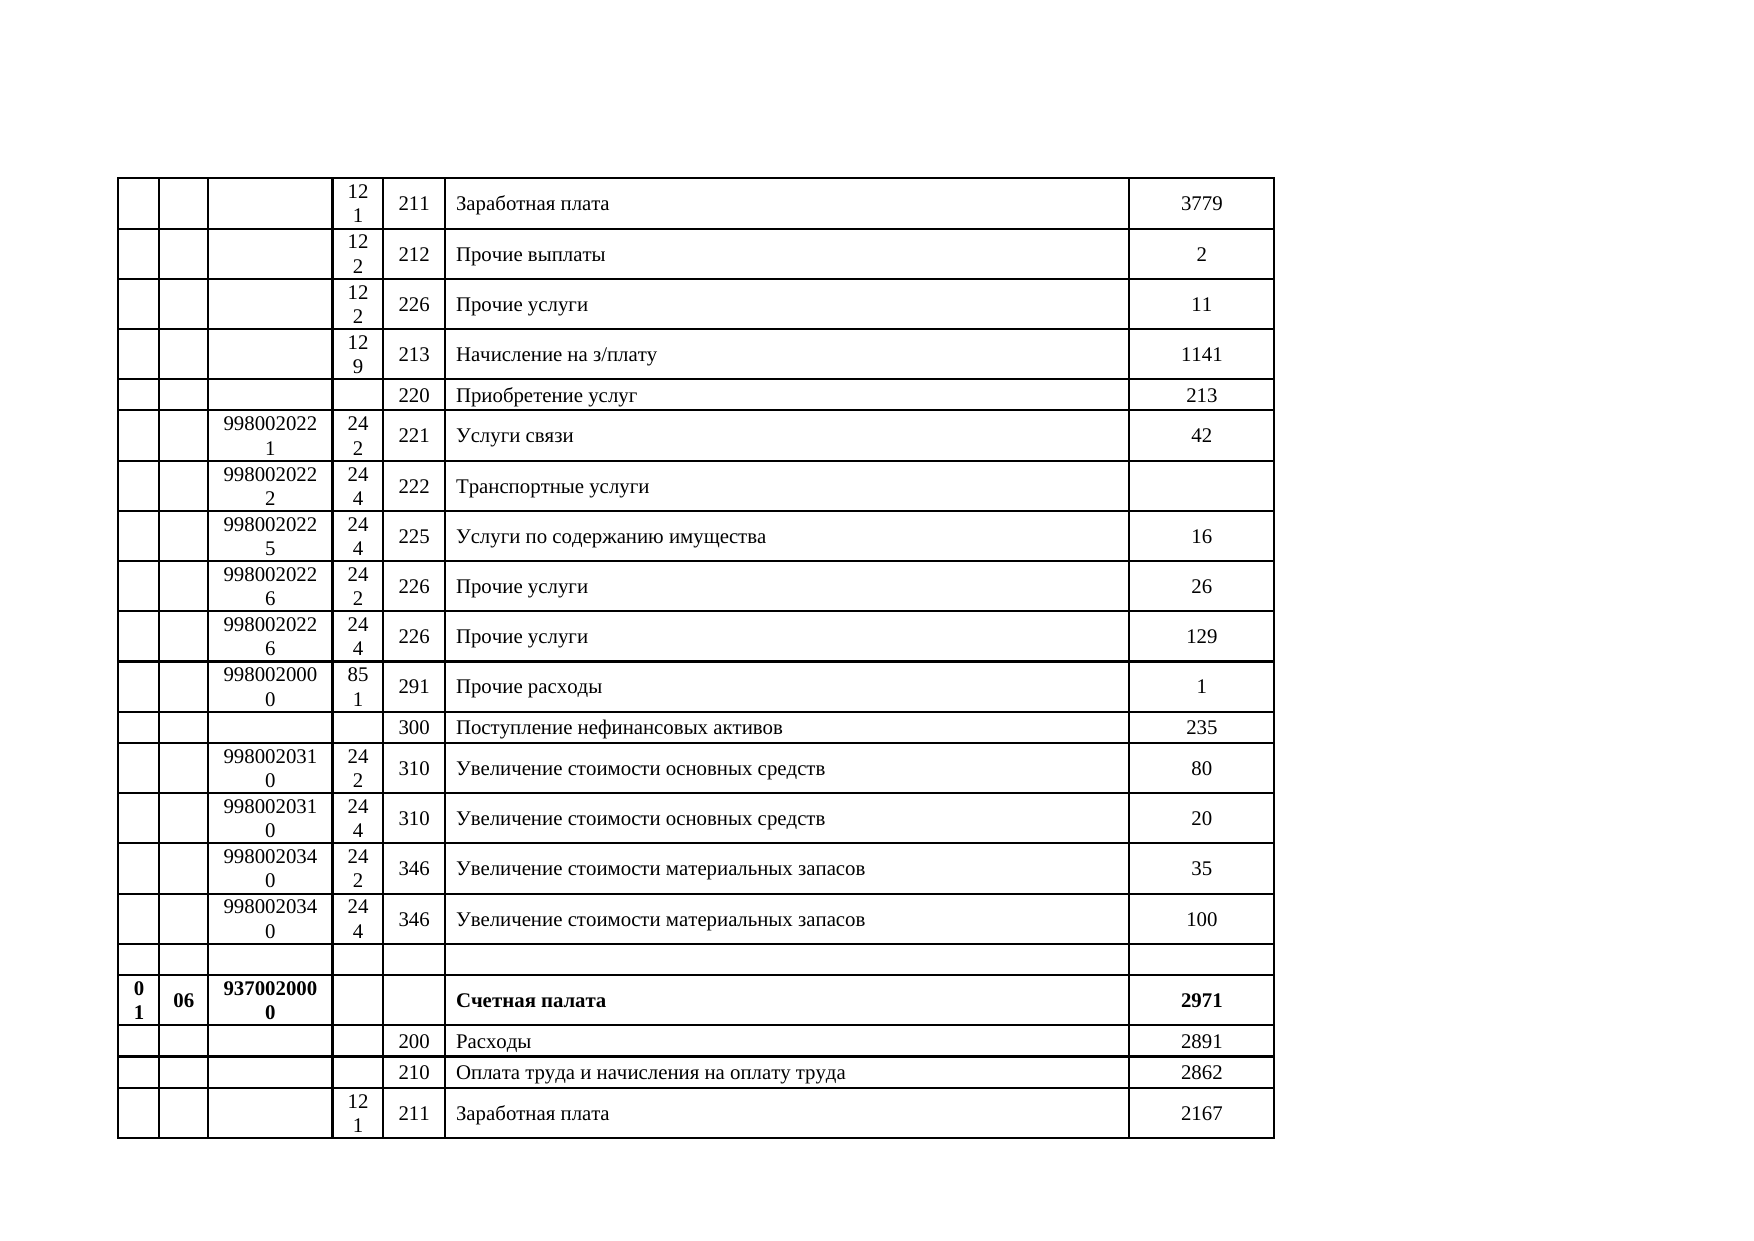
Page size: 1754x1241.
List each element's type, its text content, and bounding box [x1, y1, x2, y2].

table_cell 2167 [1130, 1089, 1273, 1137]
table_cell [384, 976, 444, 1024]
table_cell 129 [1130, 612, 1273, 660]
table_cell 242 [334, 844, 382, 892]
table_cell [119, 330, 158, 378]
table_cell 346 [384, 844, 444, 892]
table_cell 9980020340 [209, 844, 331, 892]
table_cell [119, 280, 158, 328]
table_cell 129 [334, 330, 382, 378]
table_cell Начисление на з/плату [446, 330, 1128, 378]
table_cell Услуги по содержанию имущества [446, 512, 1128, 560]
table_cell Прочие услуги [446, 612, 1128, 660]
table_cell 121 [334, 1089, 382, 1137]
table_cell Транспортные услуги [446, 462, 1128, 510]
table_cell 242 [334, 411, 382, 459]
table_cell 291 [384, 663, 444, 711]
table_cell 244 [334, 612, 382, 660]
table_cell [160, 713, 207, 742]
table_cell 244 [334, 512, 382, 560]
table_cell Увеличение стоимости основных средств [446, 744, 1128, 792]
table_cell 225 [384, 512, 444, 560]
table_cell [119, 1089, 158, 1137]
table_cell Заработная плата [446, 1089, 1128, 1137]
table_cell [119, 1026, 158, 1055]
table_cell [160, 280, 207, 328]
table_cell Приобретение услуг [446, 380, 1128, 409]
table_cell [209, 1026, 331, 1055]
table_cell Увеличение стоимости основных средств [446, 794, 1128, 842]
table_cell [334, 380, 382, 409]
table_cell [119, 179, 158, 227]
table_cell 213 [384, 330, 444, 378]
table_cell 1 [1130, 663, 1273, 711]
table_cell 235 [1130, 713, 1273, 742]
table_cell 211 [384, 179, 444, 227]
table_cell 346 [384, 895, 444, 943]
table_cell Оплата труда и начисления на оплату труда [446, 1058, 1128, 1087]
table_cell [119, 562, 158, 610]
table_cell 9980020226 [209, 612, 331, 660]
table_cell [334, 945, 382, 974]
table_cell [119, 230, 158, 278]
table_cell 213 [1130, 380, 1273, 409]
table_cell [209, 945, 331, 974]
table_cell Прочие услуги [446, 280, 1128, 328]
table_cell [209, 280, 331, 328]
table_cell 9980020000 [209, 663, 331, 711]
table_cell 35 [1130, 844, 1273, 892]
table_cell [119, 945, 158, 974]
table_cell [209, 1058, 331, 1087]
table_cell 9980020221 [209, 411, 331, 459]
table_cell [119, 512, 158, 560]
table_cell [119, 713, 158, 742]
table_cell 3779 [1130, 179, 1273, 227]
table_cell Заработная плата [446, 179, 1128, 227]
table_cell 221 [384, 411, 444, 459]
table_cell 212 [384, 230, 444, 278]
table_cell 01 [119, 976, 158, 1024]
table_cell Прочие услуги [446, 562, 1128, 610]
table_cell [160, 411, 207, 459]
table_cell 310 [384, 744, 444, 792]
table_cell 2971 [1130, 976, 1273, 1024]
table_cell [160, 663, 207, 711]
table_cell 9980020310 [209, 794, 331, 842]
table_cell 226 [384, 280, 444, 328]
table_cell [160, 230, 207, 278]
table_cell [119, 744, 158, 792]
table_cell 9980020225 [209, 512, 331, 560]
table_cell 310 [384, 794, 444, 842]
table_cell Расходы [446, 1026, 1128, 1055]
table_cell [160, 462, 207, 510]
table_cell [119, 794, 158, 842]
table_cell 11 [1130, 280, 1273, 328]
table_cell [446, 945, 1128, 974]
table_cell Услуги связи [446, 411, 1128, 459]
table_cell 9370020000 [209, 976, 331, 1024]
table_cell 9980020222 [209, 462, 331, 510]
table_cell 242 [334, 744, 382, 792]
table_cell [160, 794, 207, 842]
table_cell 244 [334, 895, 382, 943]
table_cell 42 [1130, 411, 1273, 459]
table_cell [160, 330, 207, 378]
table_cell 9980020226 [209, 562, 331, 610]
table_cell [119, 895, 158, 943]
table_cell 226 [384, 562, 444, 610]
table_cell Прочие выплаты [446, 230, 1128, 278]
table_cell [119, 462, 158, 510]
table_cell [160, 612, 207, 660]
table_cell [334, 976, 382, 1024]
table_cell [209, 230, 331, 278]
table_cell [1130, 462, 1273, 510]
table_cell 2 [1130, 230, 1273, 278]
table_cell [160, 1026, 207, 1055]
table_cell [209, 1089, 331, 1137]
table_cell 244 [334, 794, 382, 842]
table_cell 9980020340 [209, 895, 331, 943]
table_cell 200 [384, 1026, 444, 1055]
table_cell [160, 945, 207, 974]
table_cell 9980020310 [209, 744, 331, 792]
table_cell 242 [334, 562, 382, 610]
table_cell [160, 179, 207, 227]
table_cell [160, 1089, 207, 1137]
table_cell Увеличение стоимости материальных запасов [446, 895, 1128, 943]
table_cell [119, 380, 158, 409]
table_cell [160, 1058, 207, 1087]
table_cell [119, 1058, 158, 1087]
table_cell [209, 380, 331, 409]
table_cell 20 [1130, 794, 1273, 842]
table_cell 16 [1130, 512, 1273, 560]
table_cell [209, 713, 331, 742]
table_cell [160, 895, 207, 943]
table_cell [119, 612, 158, 660]
table_cell 122 [334, 280, 382, 328]
table_cell 26 [1130, 562, 1273, 610]
table_cell 210 [384, 1058, 444, 1087]
table_cell Прочие расходы [446, 663, 1128, 711]
table_cell [334, 1058, 382, 1087]
table_cell [384, 945, 444, 974]
table_cell 851 [334, 663, 382, 711]
table_cell [160, 744, 207, 792]
table_cell [160, 512, 207, 560]
table_cell Счетная палата [446, 976, 1128, 1024]
table_cell [160, 380, 207, 409]
table_cell 121 [334, 179, 382, 227]
table_cell 211 [384, 1089, 444, 1137]
table_cell [119, 411, 158, 459]
table_cell [334, 713, 382, 742]
table_cell [160, 562, 207, 610]
table_cell [209, 330, 331, 378]
table_cell 226 [384, 612, 444, 660]
table_cell 2891 [1130, 1026, 1273, 1055]
table_cell 1141 [1130, 330, 1273, 378]
table_cell [334, 1026, 382, 1055]
table_cell 100 [1130, 895, 1273, 943]
table_cell 80 [1130, 744, 1273, 792]
table_cell [209, 179, 331, 227]
table_cell 222 [384, 462, 444, 510]
table_cell 244 [334, 462, 382, 510]
table_cell 2862 [1130, 1058, 1273, 1087]
table_cell 122 [334, 230, 382, 278]
table_cell Поступление нефинансовых активов [446, 713, 1128, 742]
table_cell 06 [160, 976, 207, 1024]
table_cell [119, 844, 158, 892]
table_cell [160, 844, 207, 892]
table_cell [119, 663, 158, 711]
table_cell [1130, 945, 1273, 974]
table_cell 300 [384, 713, 444, 742]
table_cell Увеличение стоимости материальных запасов [446, 844, 1128, 892]
table_cell 220 [384, 380, 444, 409]
